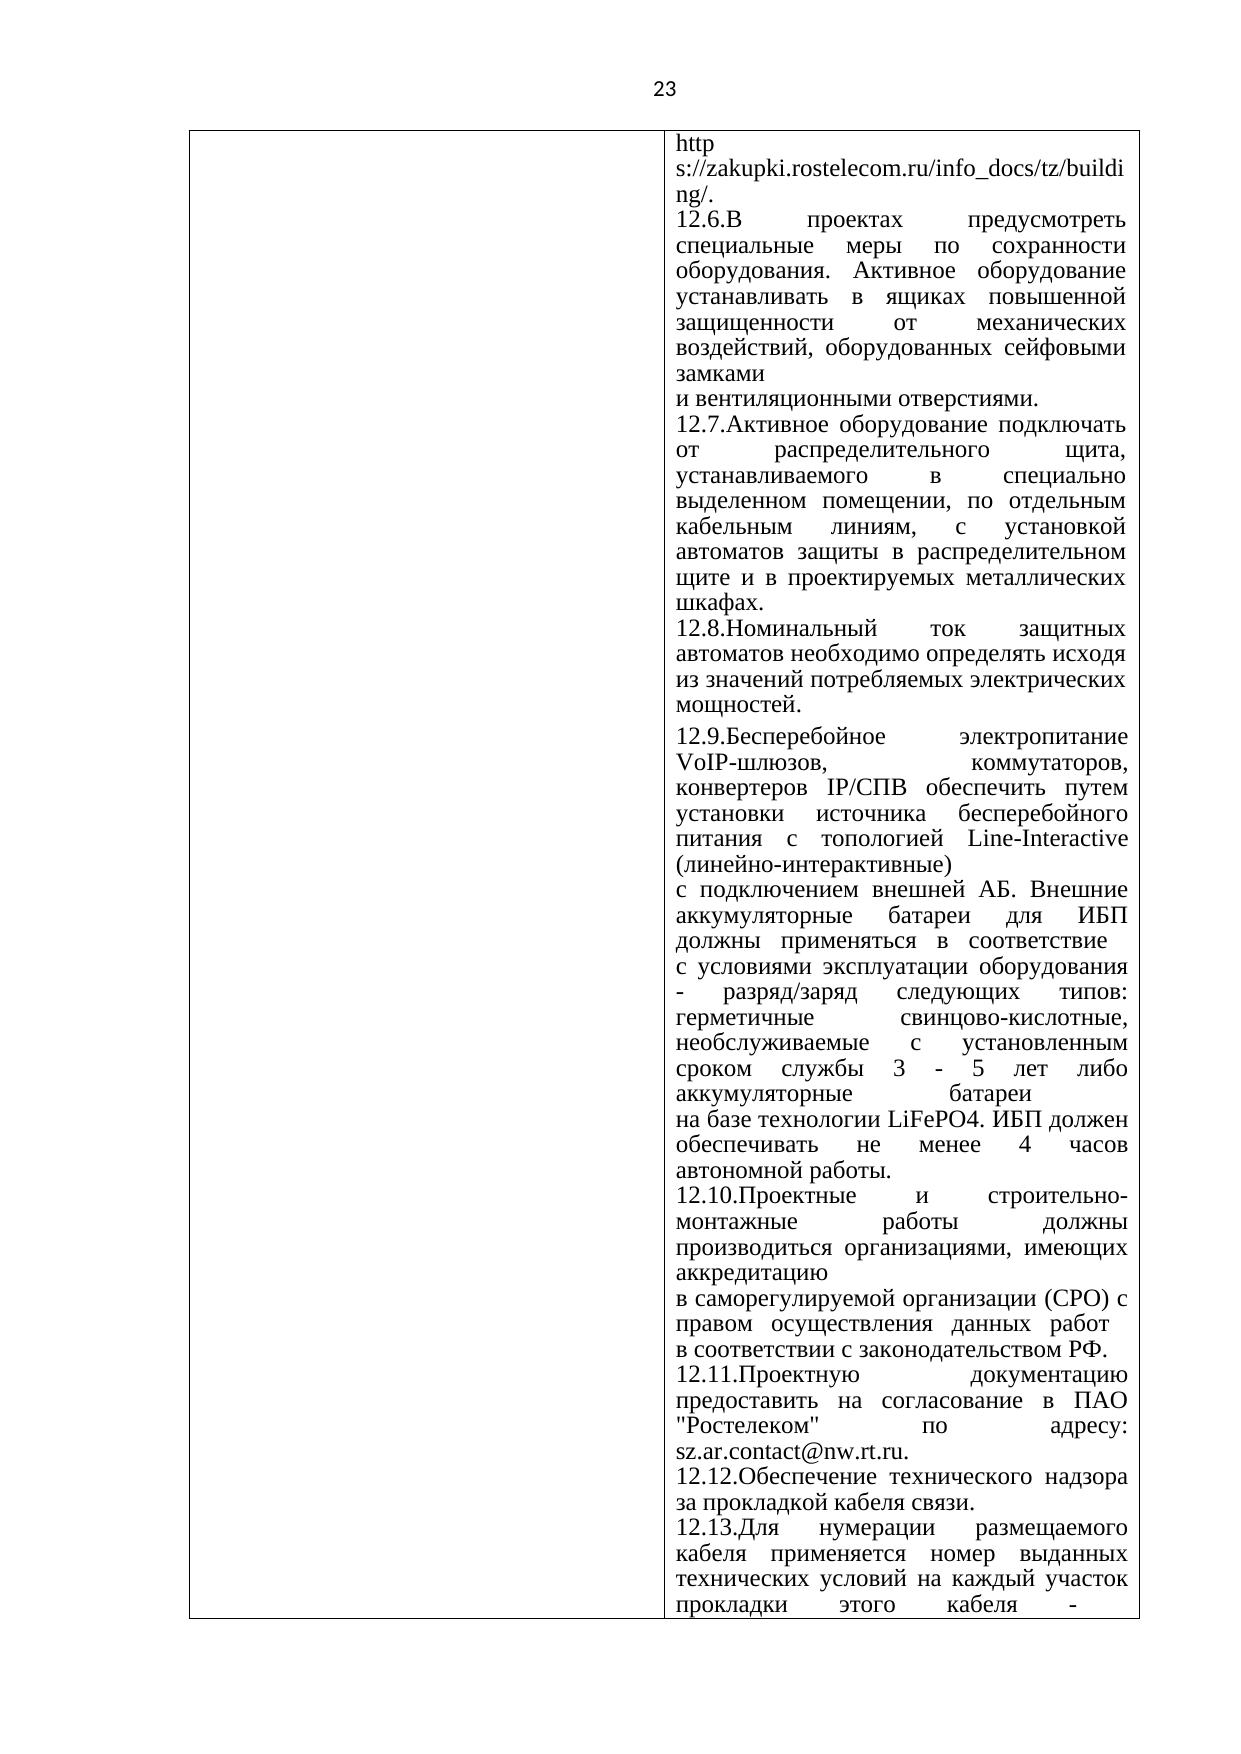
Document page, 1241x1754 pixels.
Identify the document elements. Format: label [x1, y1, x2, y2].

table_cell [665, 131, 1139, 1617]
table_cell [190, 131, 664, 1617]
